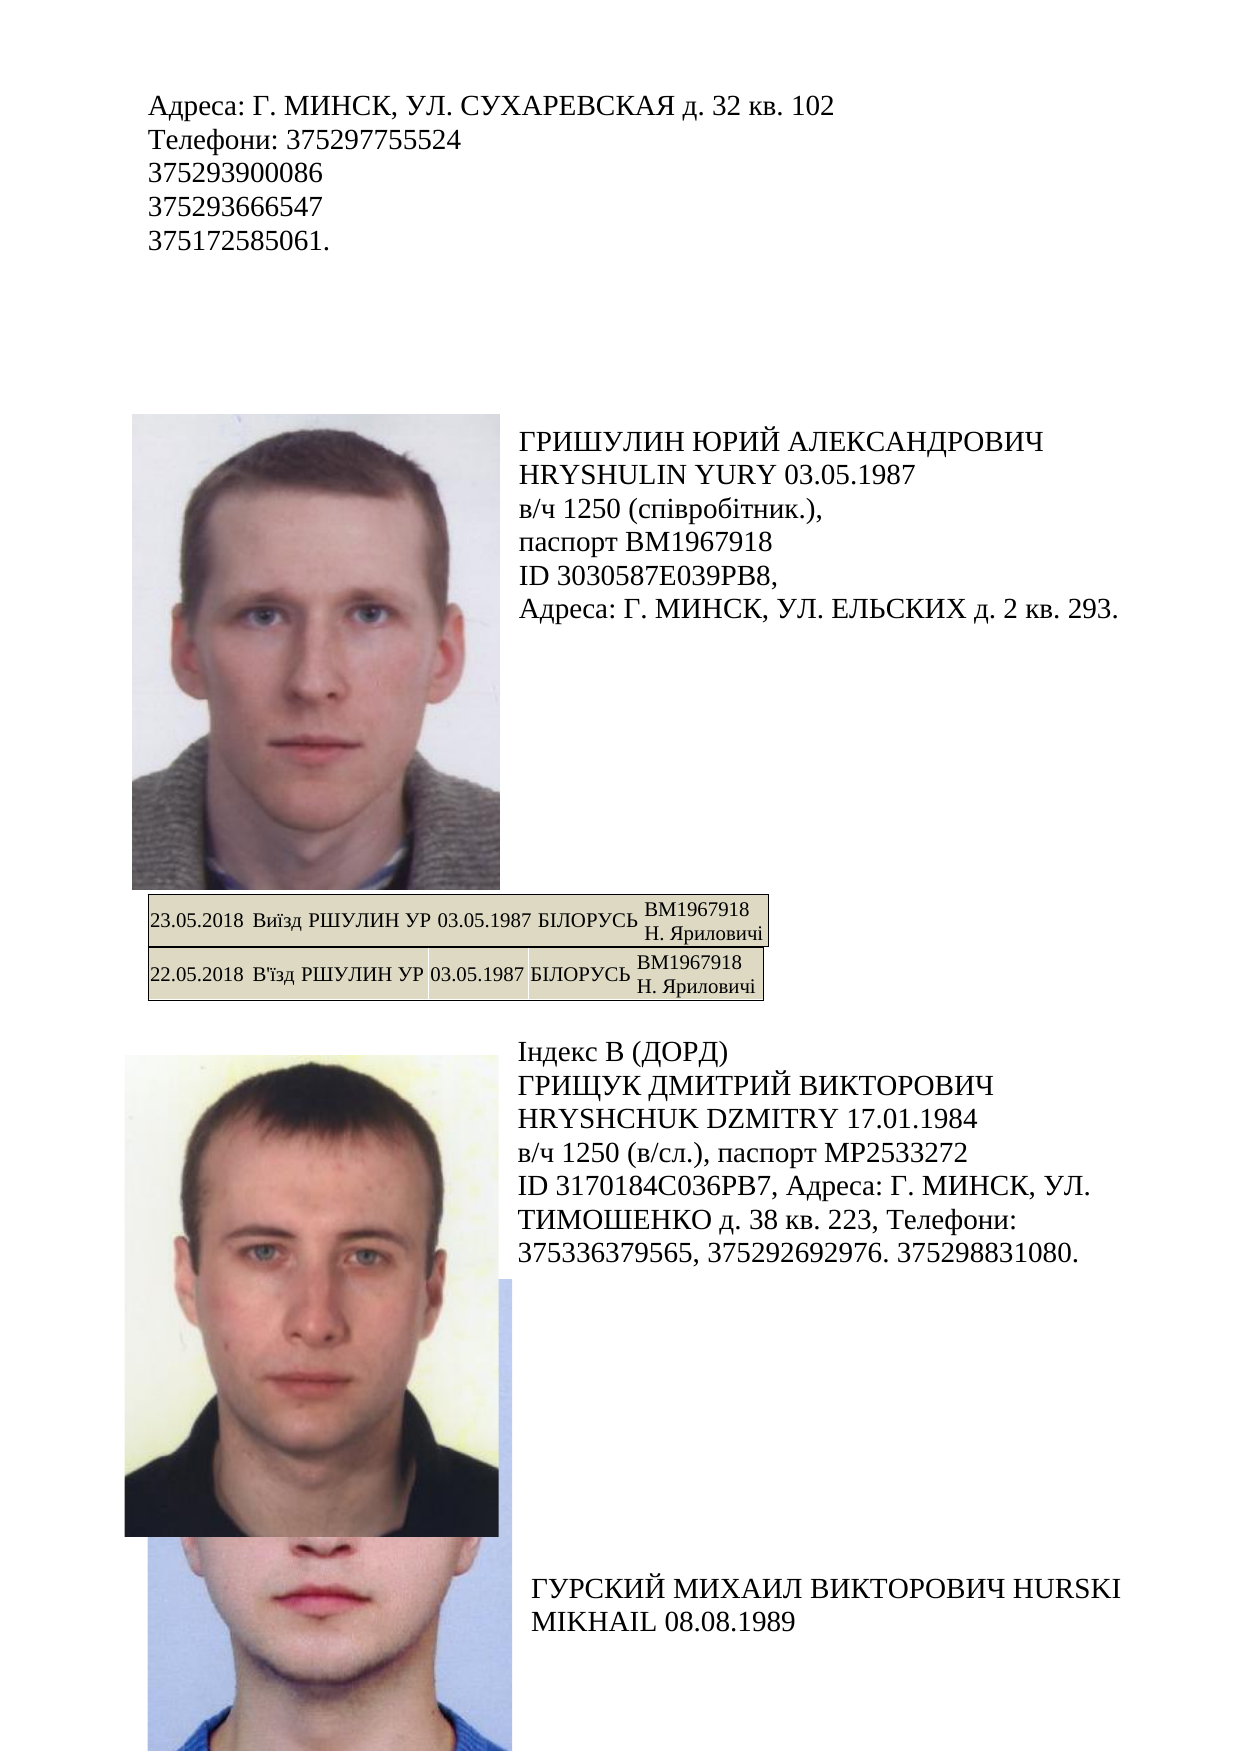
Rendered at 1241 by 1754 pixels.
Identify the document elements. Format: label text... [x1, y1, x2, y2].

picture [132, 414, 500, 890]
table_header РШУЛИН УР [307, 895, 436, 946]
table_header 23.05.2018 [149, 895, 251, 946]
table_header БІЛОРУСЬ [536, 895, 643, 946]
table_header 03.05.1987 [429, 948, 528, 999]
text ГУРСКИЙ МИХАИЛ ВИКТОРОВИЧ HURSKI MIKHAIL 08.08.1989 [513, 1571, 1152, 1638]
table_header Виїзд [251, 895, 307, 946]
table_header 22.05.2018 [149, 948, 251, 999]
table_header В'їзд [251, 948, 299, 999]
table_header BM1967918 Н. Яриловичі [635, 948, 763, 999]
text Індекс В (ДОРД) [148, 1034, 1152, 1068]
table_header РШУЛИН УР [299, 948, 428, 999]
text ID 3170184C036PB7, Адреса: Г. МИНСК, УЛ. ТИМОШЕНКО д. 38 кв. 223, Телефони: 375336379565, 375292692976. 375298831080. [499, 1168, 1152, 1269]
text ГРИШУЛИН ЮРИЙ АЛЕКСАНДРОВИЧ HRYSHULIN YURY 03.05.1987 [500, 424, 1152, 491]
table_header 03.05.1987 [436, 895, 536, 946]
text Адреса: Г. МИНСК, УЛ. ЕЛЬСКИХ д. 2 кв. 293. [500, 592, 1152, 625]
text Телефони: 375297755524 375293900086 375293666547 375172585061. [148, 122, 1152, 256]
table_header BM1967918 Н. Яриловичі [643, 895, 768, 946]
text в/ч 1250 (співробітник.), [500, 491, 1152, 524]
text в/ч 1250 (в/сл.), паспорт MP2533272 [499, 1135, 1152, 1168]
text Адреса: Г. МИНСК, УЛ. СУХАРЕВСКАЯ д. 32 кв. 102 [148, 88, 1152, 122]
text ID 3030587E039PB8, [500, 558, 1152, 592]
table_header [769, 894, 777, 946]
picture [124, 1055, 513, 1751]
table_header БІЛОРУСЬ [529, 948, 635, 999]
text ГРИЩУК ДМИТРИЙ ВИКТОРОВИЧ HRYSHCHUK DZMITRY 17.01.1984 [499, 1068, 1152, 1135]
text паспорт BM1967918 [500, 524, 1152, 558]
